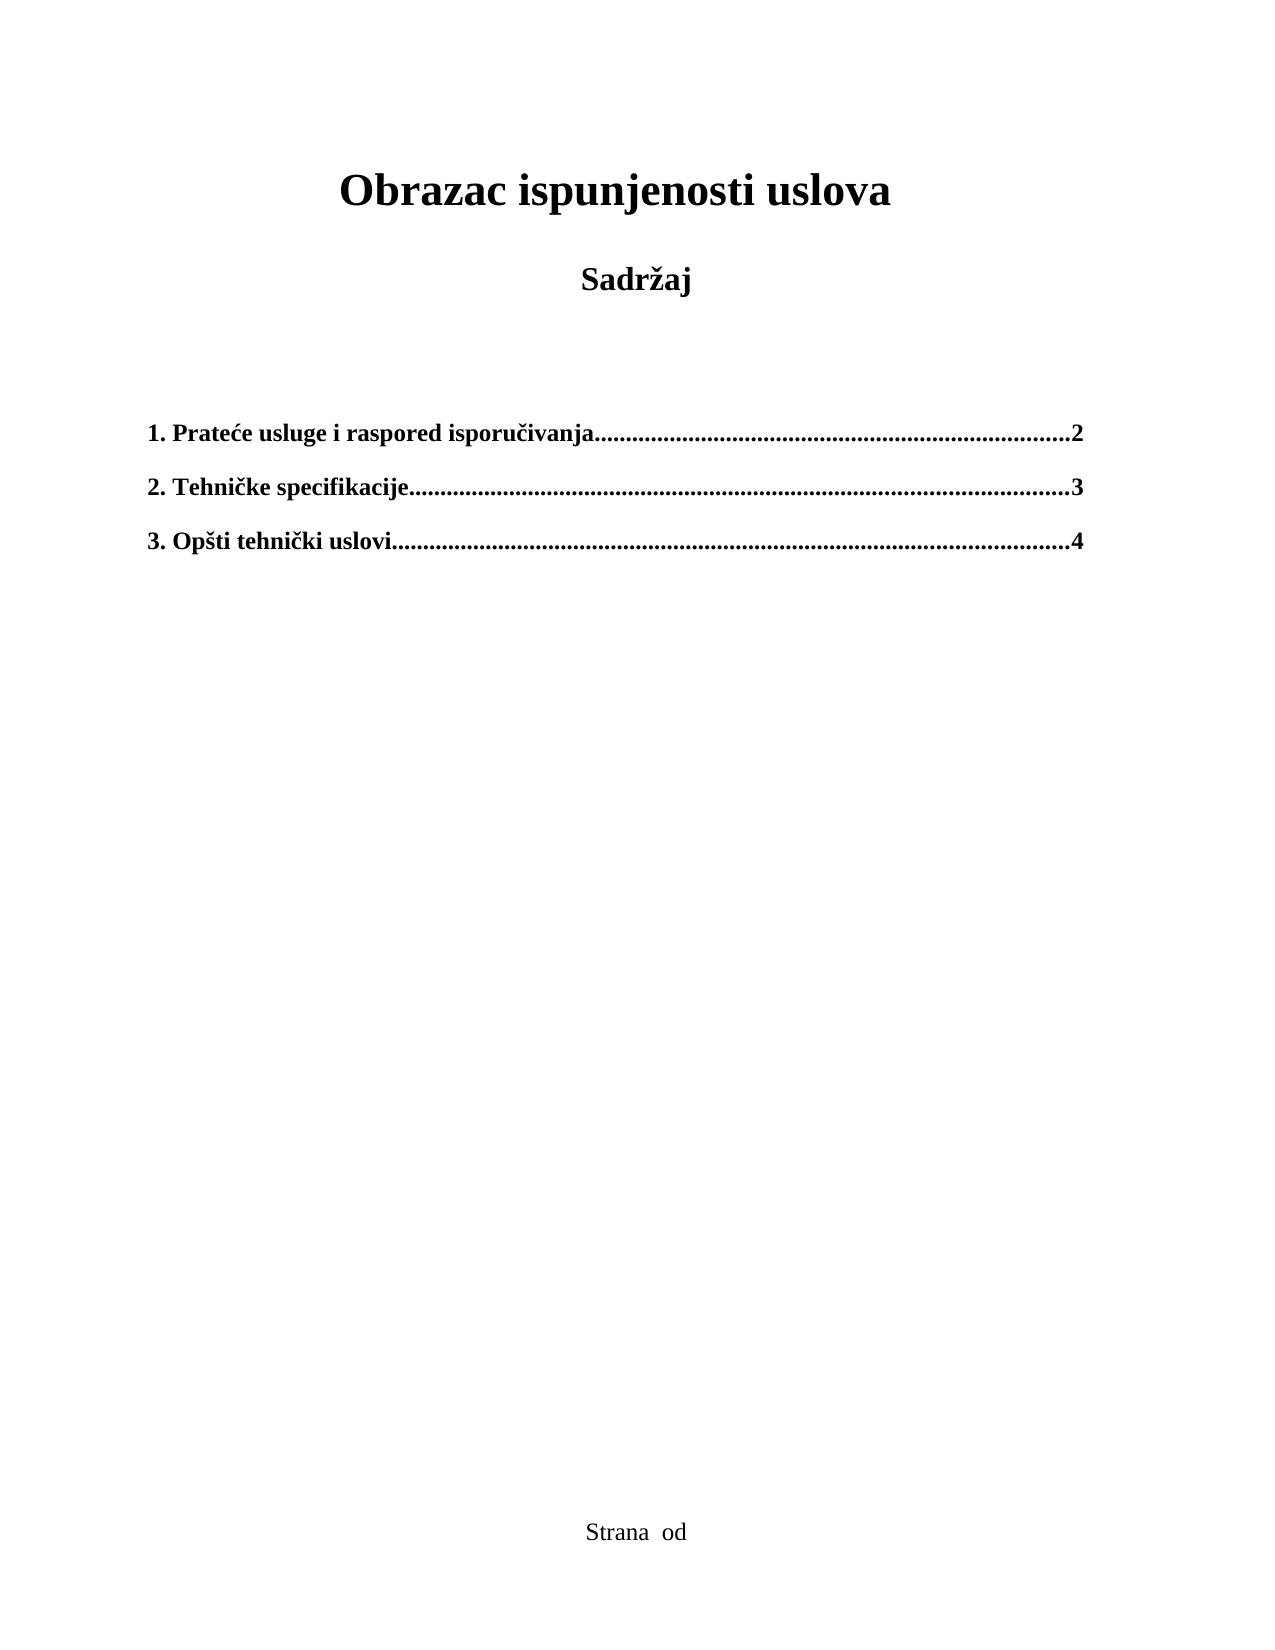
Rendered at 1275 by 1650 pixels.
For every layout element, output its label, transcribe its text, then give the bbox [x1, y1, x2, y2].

text 3. Opšti tehnički uslovi 4 [147, 526, 1125, 554]
text 1. Prateće usluge i raspored isporučivanja 2 [147, 418, 1125, 447]
text 2. Tehničke specifikacije 3 [147, 472, 1125, 501]
text Sadržaj [147, 259, 1125, 297]
table_header Obrazac ispunjenosti uslova [136, 147, 1094, 230]
